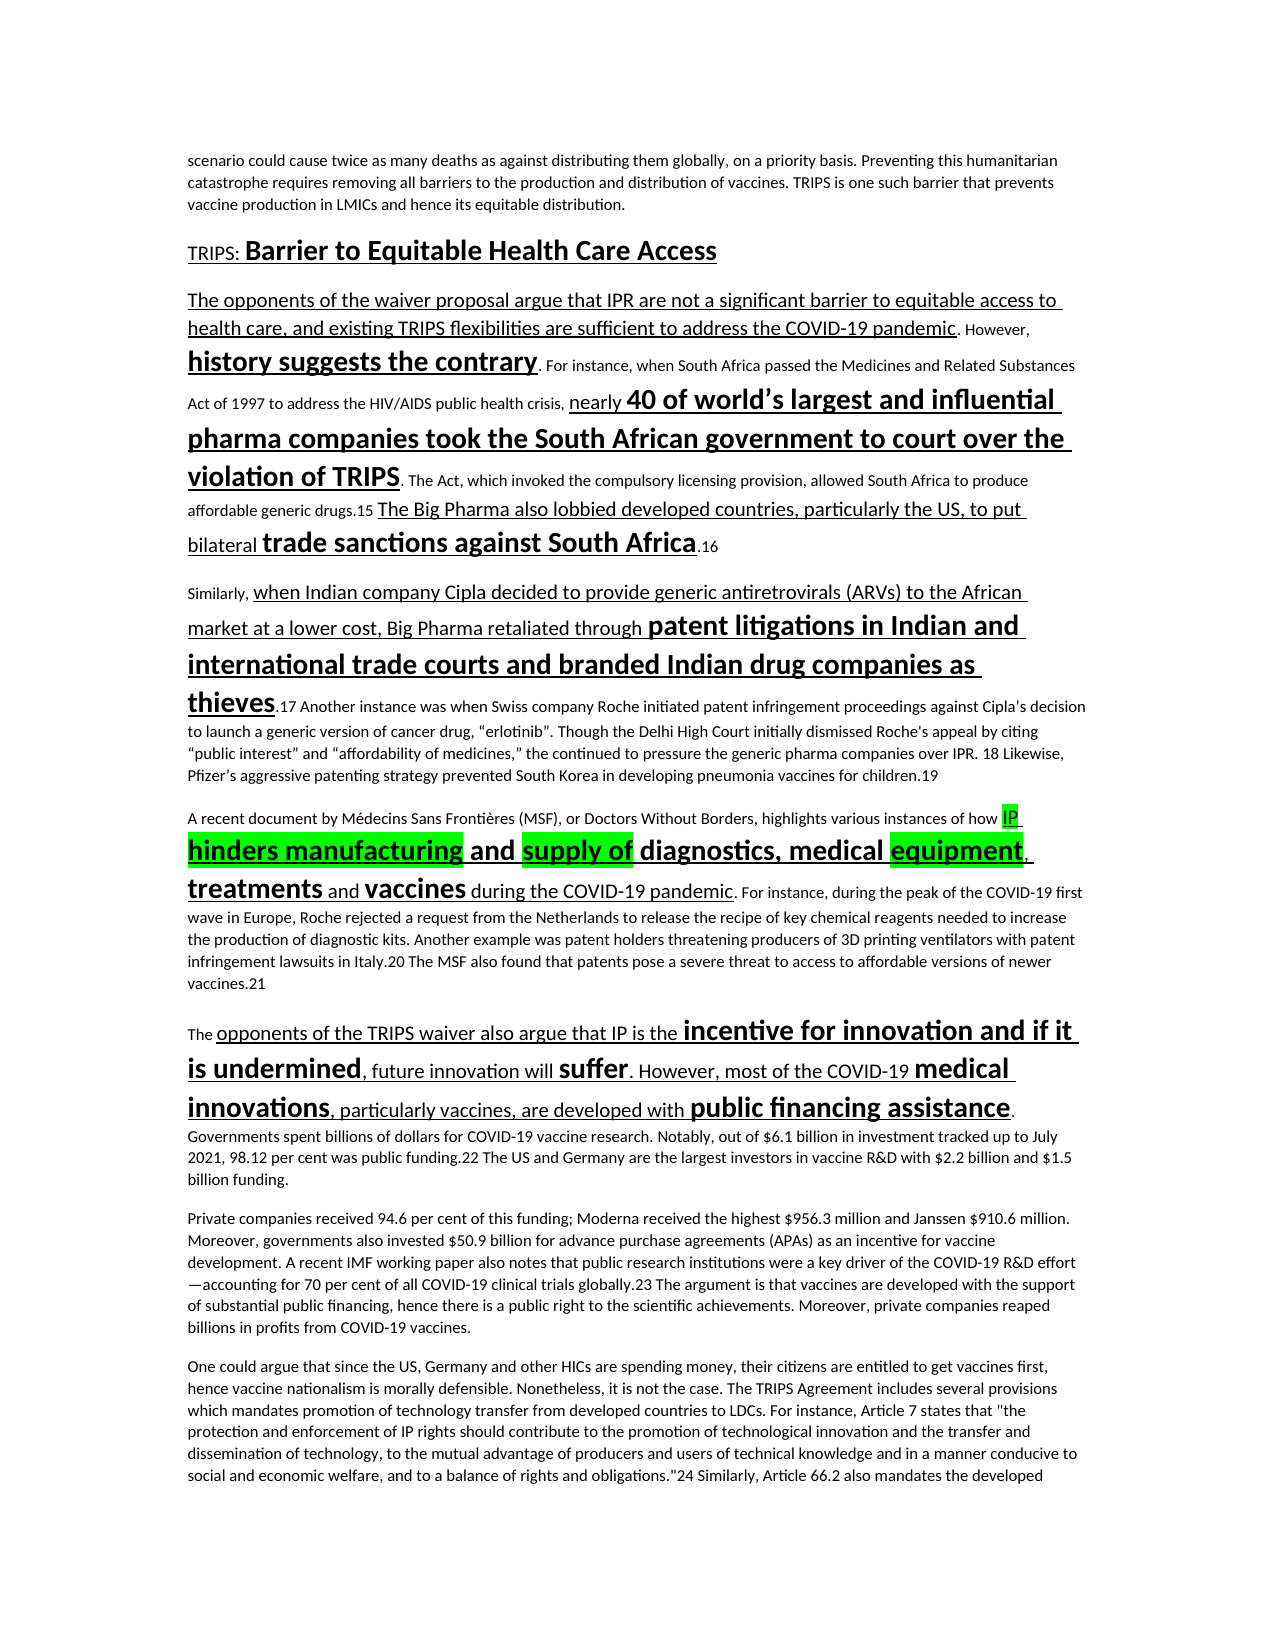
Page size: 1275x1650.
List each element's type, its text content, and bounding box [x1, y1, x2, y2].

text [187, 150, 1087, 214]
text A recent document by Médecins Sans Frontières (MSF), or Doctors Without Borders, highlights various instances of how IP hinders manufacturing and supply of diagnostics, medical equipment, treatments and vaccines during the COVID-19 pandemic. For instance, during the peak of the COVID-19 first wave in Europe, Roche rejected a request from the Netherlands to release the recipe of key chemical reagents needed to increase the production of diagnostic kits. Another example was patent holders threatening producers of 3D printing ventilators with patent infringement lawsuits in Italy.20 The MSF also found that patents pose a severe threat to access to affordable versions of newer vaccines.21 [187, 804, 1087, 994]
text TRIPS: Barrier to Equitable Health Care Access [187, 232, 1087, 268]
text Private companies received 94.6 per cent of this funding; Moderna received the highest $956.3 million and Janssen $910.6 million. Moreover, governments also invested $50.9 billion for advance purchase agreements (APAs) as an incentive for vaccine development. A recent IMF working paper also notes that public research institutions were a key driver of the COVID-19 R&D effort—accounting for 70 per cent of all COVID-19 clinical trials globally.23 The argument is that vaccines are developed with the support of substantial public financing, hence there is a public right to the scientific achievements. Moreover, private companies reaped billions in profits from COVID-19 vaccines. [187, 1208, 1087, 1338]
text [187, 1356, 1087, 1486]
text The opponents of the TRIPS waiver also argue that IP is the incentive for innovation and if it is undermined, future innovation will suffer. However, most of the COVID-19 medical innovations, particularly vaccines, are developed with public financing assistance. Governments spent billions of dollars for COVID-19 vaccine research. Notably, out of $6.1 billion in investment tracked up to July 2021, 98.12 per cent was public funding.22 The US and Germany are the largest investors in vaccine R&D with $2.2 billion and $1.5 billion funding. [187, 1012, 1087, 1190]
text The opponents of the waiver proposal argue that IPR are not a significant barrier to equitable access to health care, and existing TRIPS flexibilities are sufficient to address the COVID-19 pandemic. However, history suggests the contrary. For instance, when South Africa passed the Medicines and Related Substances Act of 1997 to address the HIV/AIDS public health crisis, nearly 40 of world’s largest and influential pharma companies took the South African government to court over the violation of TRIPS. The Act, which invoked the compulsory licensing provision, allowed South Africa to produce affordable generic drugs.15 The Big Pharma also lobbied developed countries, particularly the US, to put bilateral trade sanctions against South Africa.16 [187, 287, 1087, 560]
text Similarly, when Indian company Cipla decided to provide generic antiretrovirals (ARVs) to the African market at a lower cost, Big Pharma retaliated through patent litigations in Indian and international trade courts and branded Indian drug companies as thieves.17 Another instance was when Swiss company Roche initiated patent infringement proceedings against Cipla’s decision to launch a generic version of cancer drug, “erlotinib”. Though the Delhi High Court initially dismissed Roche's appeal by citing “public interest” and “affordability of medicines,” the continued to pressure the generic pharma companies over IPR. 18 Likewise, Pfizer’s aggressive patenting strategy prevented South Korea in developing pneumonia vaccines for children.19 [187, 579, 1087, 786]
